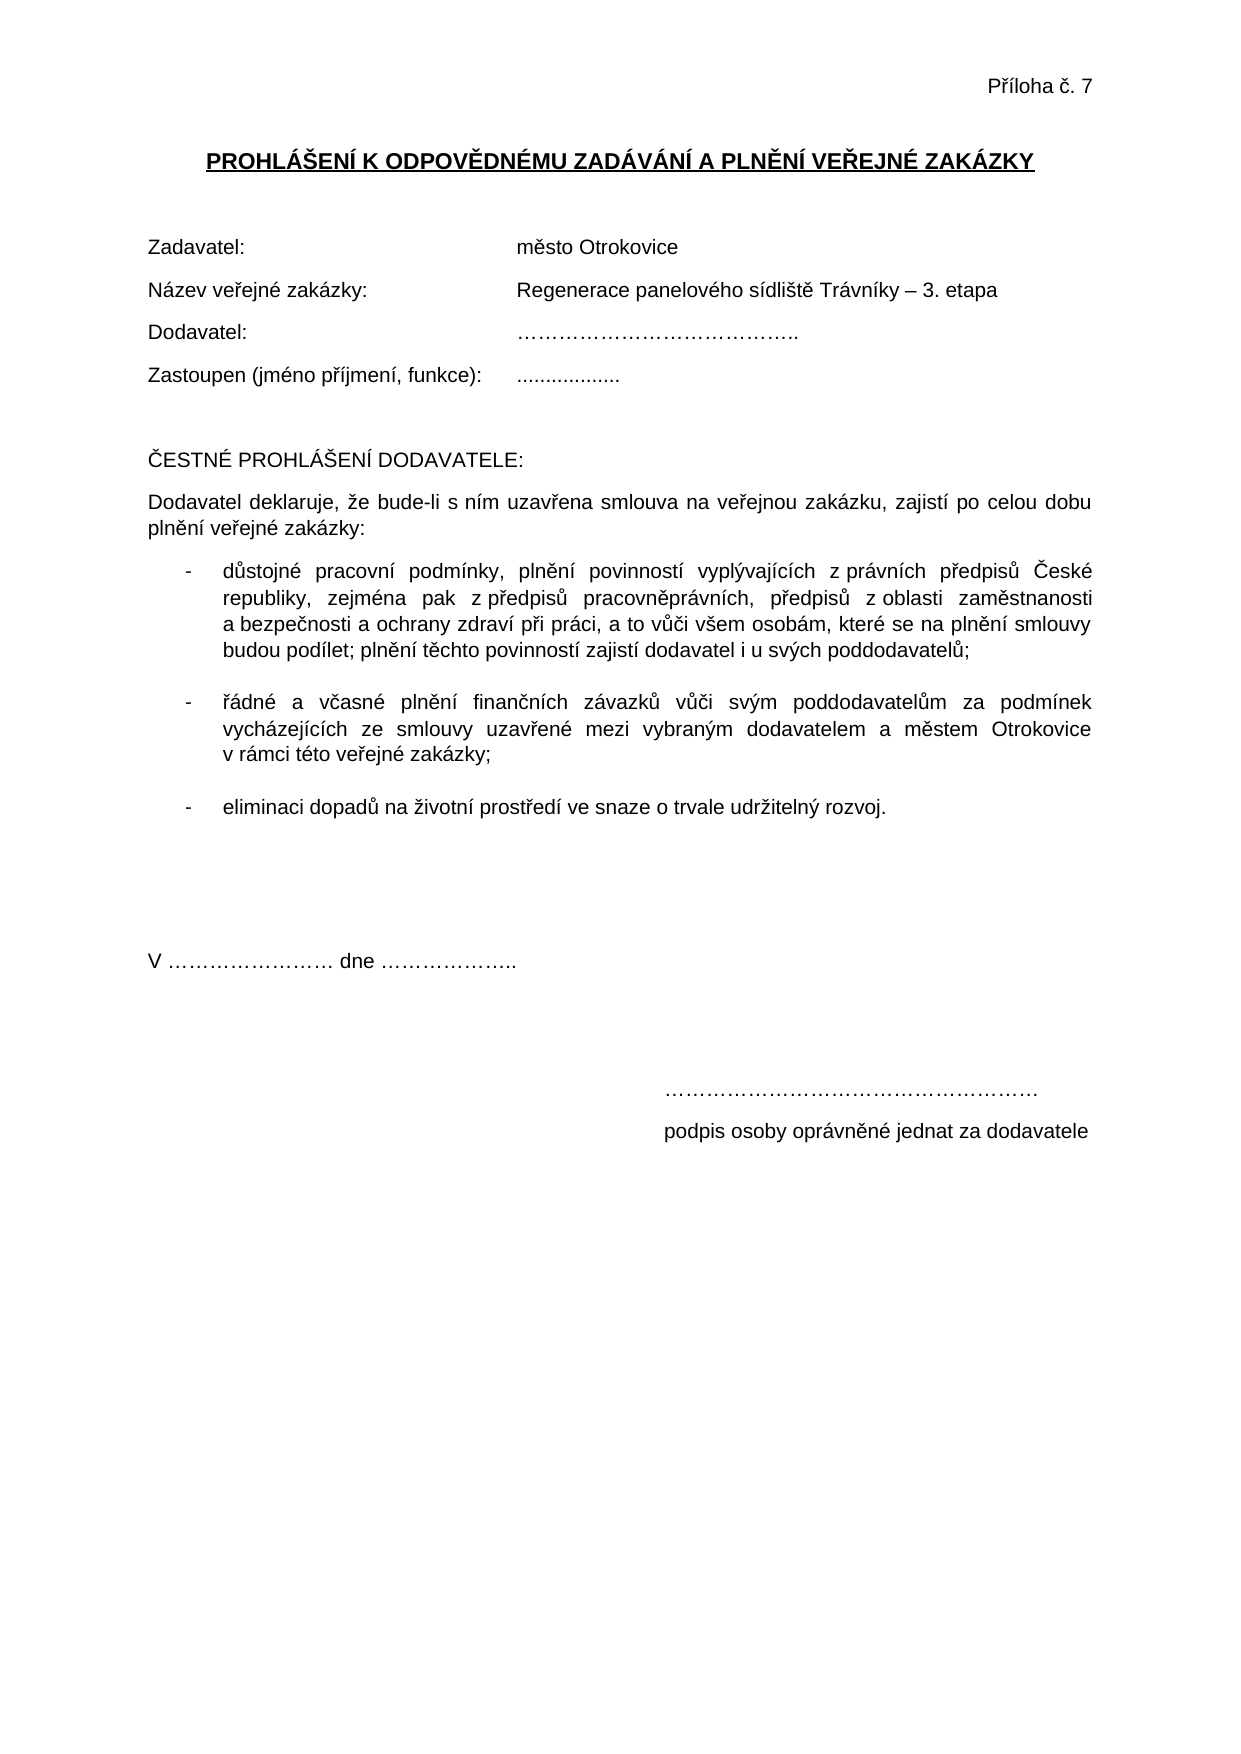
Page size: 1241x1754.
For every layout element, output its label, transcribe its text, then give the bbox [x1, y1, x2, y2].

list eliminaci dopadů na životní prostředí ve snaze o trvale udržitelný rozvoj. [185, 794, 1093, 819]
list řádné a včasné plnění finančních závazků vůči svým poddodavatelům za podmínek vycházejících ze smlouvy uzavřené mezi vybraným dodavatelem a městem Otrokovice v rámci této veřejné zakázky; [185, 689, 1093, 766]
text Název veřejné zakázky: Regenerace panelového sídliště Trávníky – 3. etapa [148, 278, 1093, 302]
text Zadavatel: město Otrokovice [148, 235, 1093, 259]
text V …………………… dne ……………….. [148, 949, 1093, 973]
text podpis osoby oprávněné jednat za dodavatele [148, 1119, 1093, 1143]
text ČESTNÉ PROHLÁŠENÍ DODAVATELE: [148, 448, 1093, 472]
text Dodavatel deklaruje, že bude-li s ním uzavřena smlouva na veřejnou zakázku, zajistí po celou dobu plnění veřejné zakázky: [148, 490, 1093, 540]
text Dodavatel: ………………………………….. [148, 320, 1093, 344]
text Zastoupen (jméno příjmení, funkce): .................. [148, 363, 1093, 387]
text PROHLÁŠENÍ K ODPOVĚDNÉMU ZADÁVÁNÍ A PLNĚNÍ VEŘEJNÉ ZAKÁZKY [148, 148, 1093, 174]
text ……………………………………………… [148, 1076, 1093, 1100]
list důstojné pracovní podmínky, plnění povinností vyplývajících z právních předpisů České republiky, zejména pak z předpisů pracovněprávních, předpisů z oblasti zaměstnanosti a bezpečnosti a ochrany zdraví při práci, a to vůči všem osobám, které se na plnění smlouvy budou podílet; plnění těchto povinností zajistí dodavatel i u svých poddodavatelů; [185, 558, 1093, 661]
